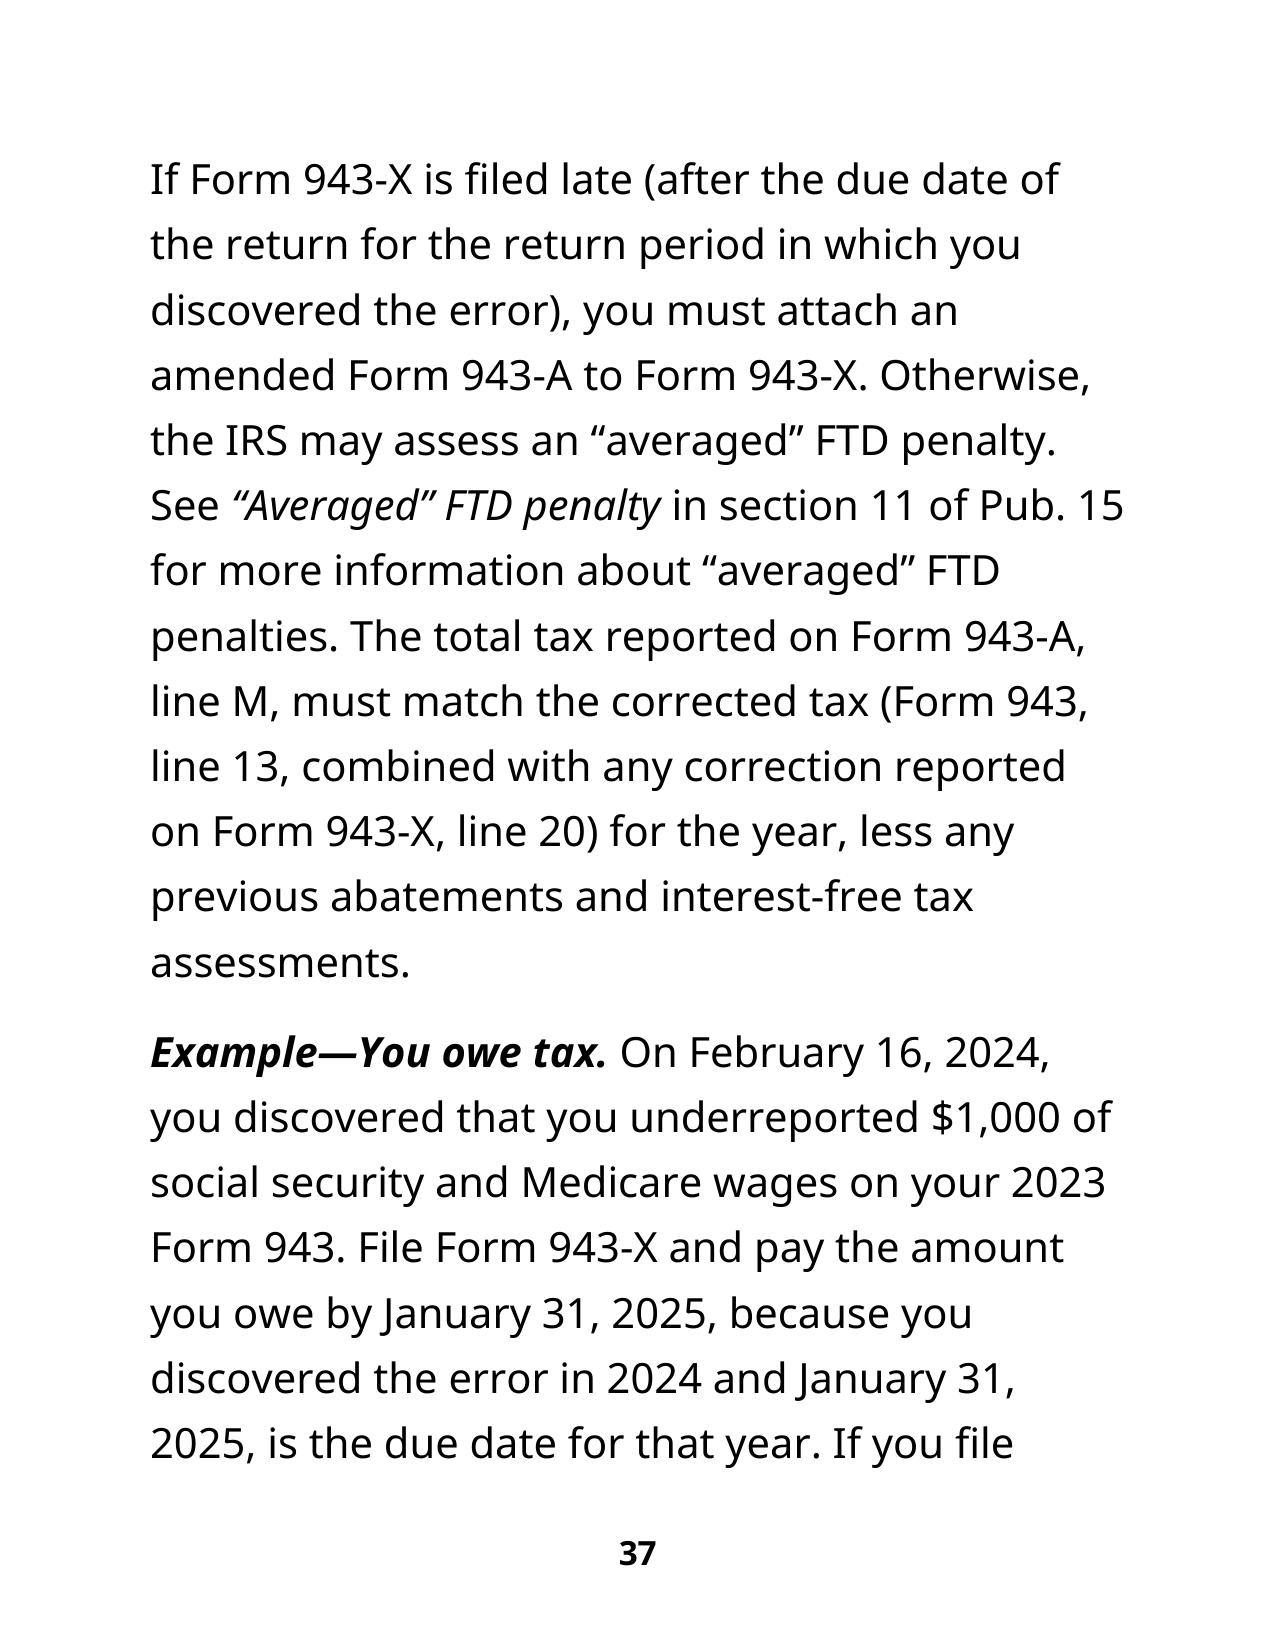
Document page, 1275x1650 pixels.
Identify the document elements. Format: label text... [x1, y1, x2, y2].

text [150, 1023, 1125, 1471]
text If Form 943-X is filed late (after the due date of the return for the return period in which you discovered the error), you must attach an amended Form 943-A to Form 943-X. Otherwise, the IRS may assess an “averaged” FTD penalty. See “Averaged” FTD penalty in section 11 of Pub. 15 for more information about “averaged” FTD penalties. The total tax reported on Form 943-A, line M, must match the corrected tax (Form 943, line 13, combined with any correction reported on Form 943-X, line 20) for the year, less any previous abatements and interest-free tax assessments. [150, 150, 1125, 989]
